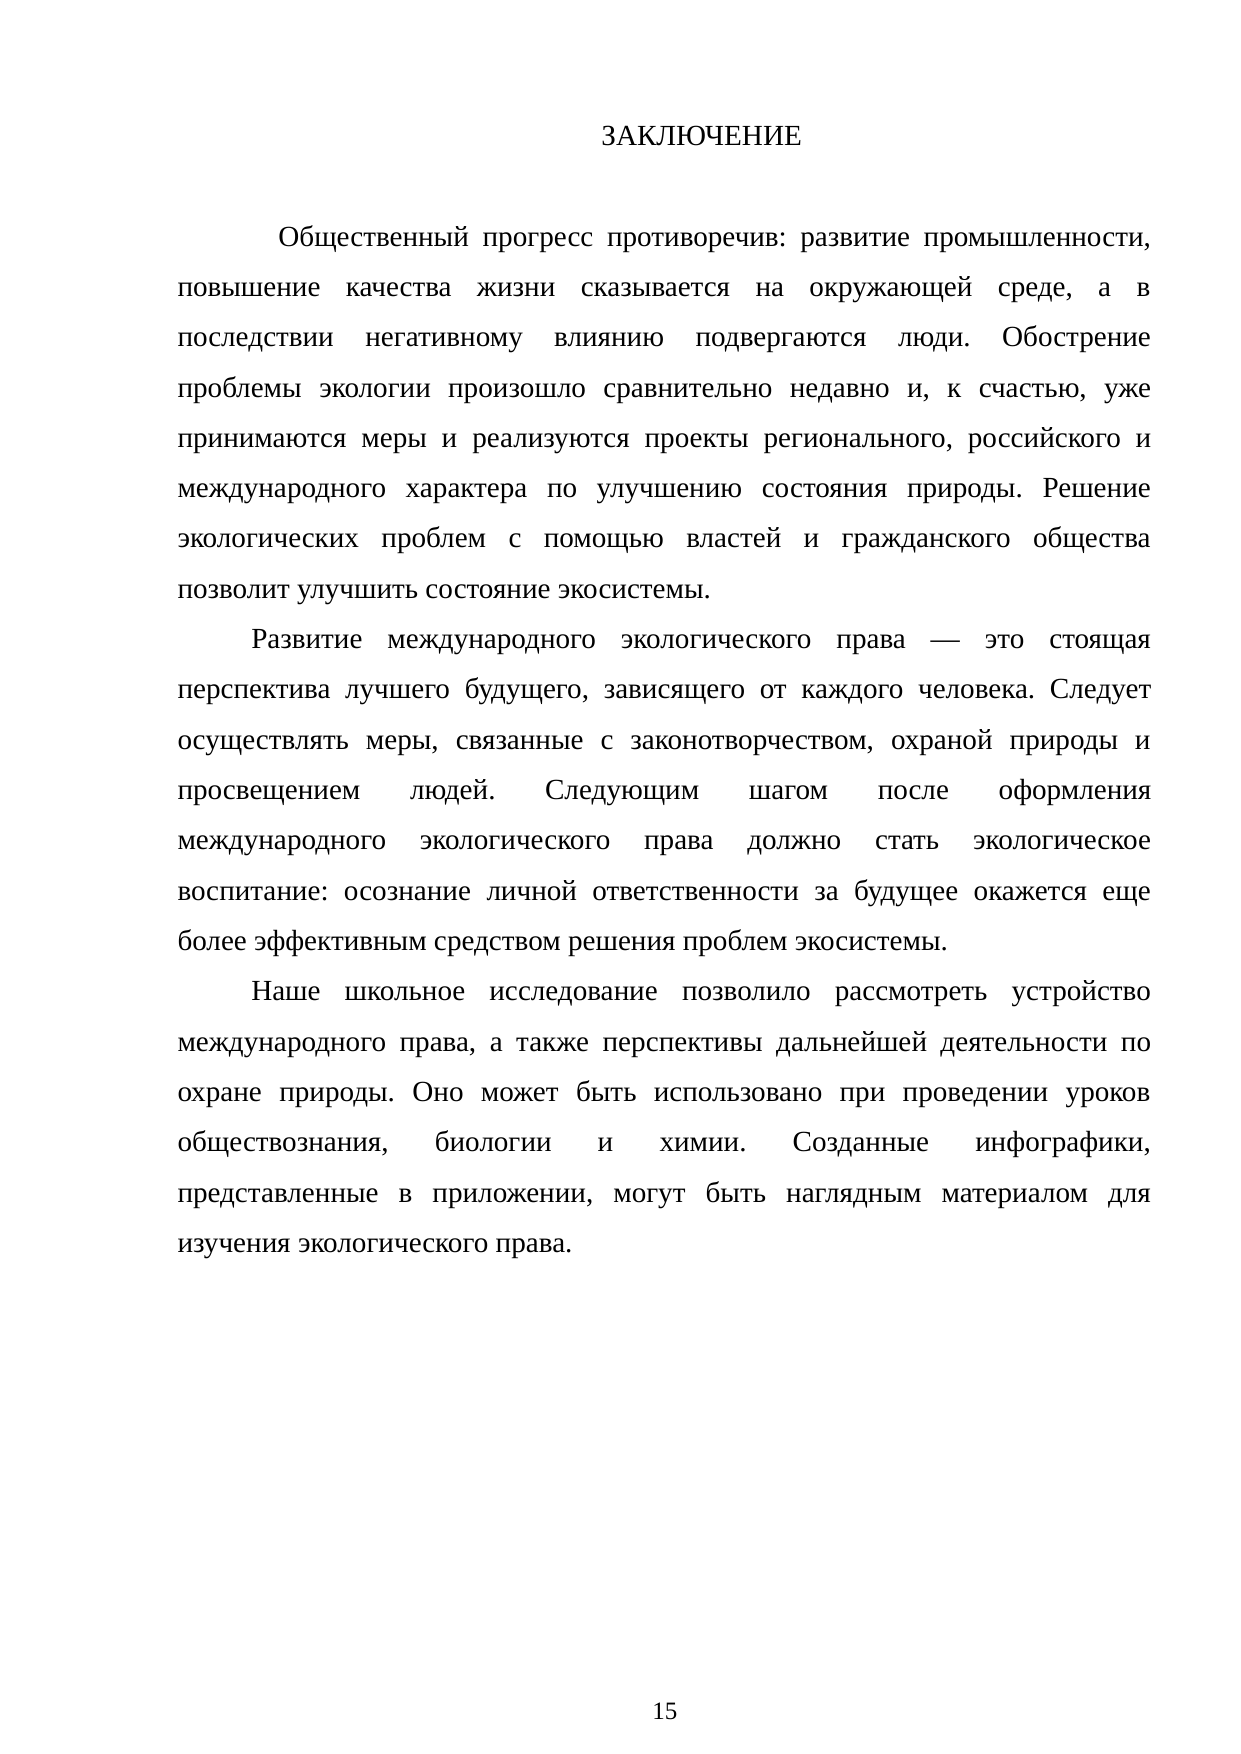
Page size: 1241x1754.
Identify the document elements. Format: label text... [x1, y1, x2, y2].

list ЗАКЛЮЧЕНИЕ [177, 118, 1152, 152]
list Общественный прогресс противоречив: развитие промышленности, повышение качества жизни сказывается на окружающей среде, а в последствии негативному влиянию подвергаются люди. Обострение проблемы экологии произошло сравнительно недавно и, к счастью, уже принимаются меры и реализуются проекты регионального, российского и международного характера по улучшению состояния природы. Решение экологических проблем с помощью властей и гражданского общества позволит улучшить состояние экосистемы. [177, 219, 1152, 604]
list Наше школьное исследование позволило рассмотреть устройство международного права, а также перспективы дальнейшей деятельности по охране природы. Оно может быть использовано при проведении уроков обществознания, биологии и химии. Созданные инфографики, представленные в приложении, могут быть наглядным материалом для изучения экологического права. [177, 973, 1152, 1258]
list Развитие международного экологического права — это стоящая перспектива лучшего будущего, зависящего от каждого человека. Следует осуществлять меры, связанные с законотворчеством, охраной природы и просвещением людей. Следующим шагом после оформления международного экологического права должно стать экологическое воспитание: осознание личной ответственности за будущее окажется еще более эффективным средством решения проблем экосистемы. [177, 621, 1152, 957]
